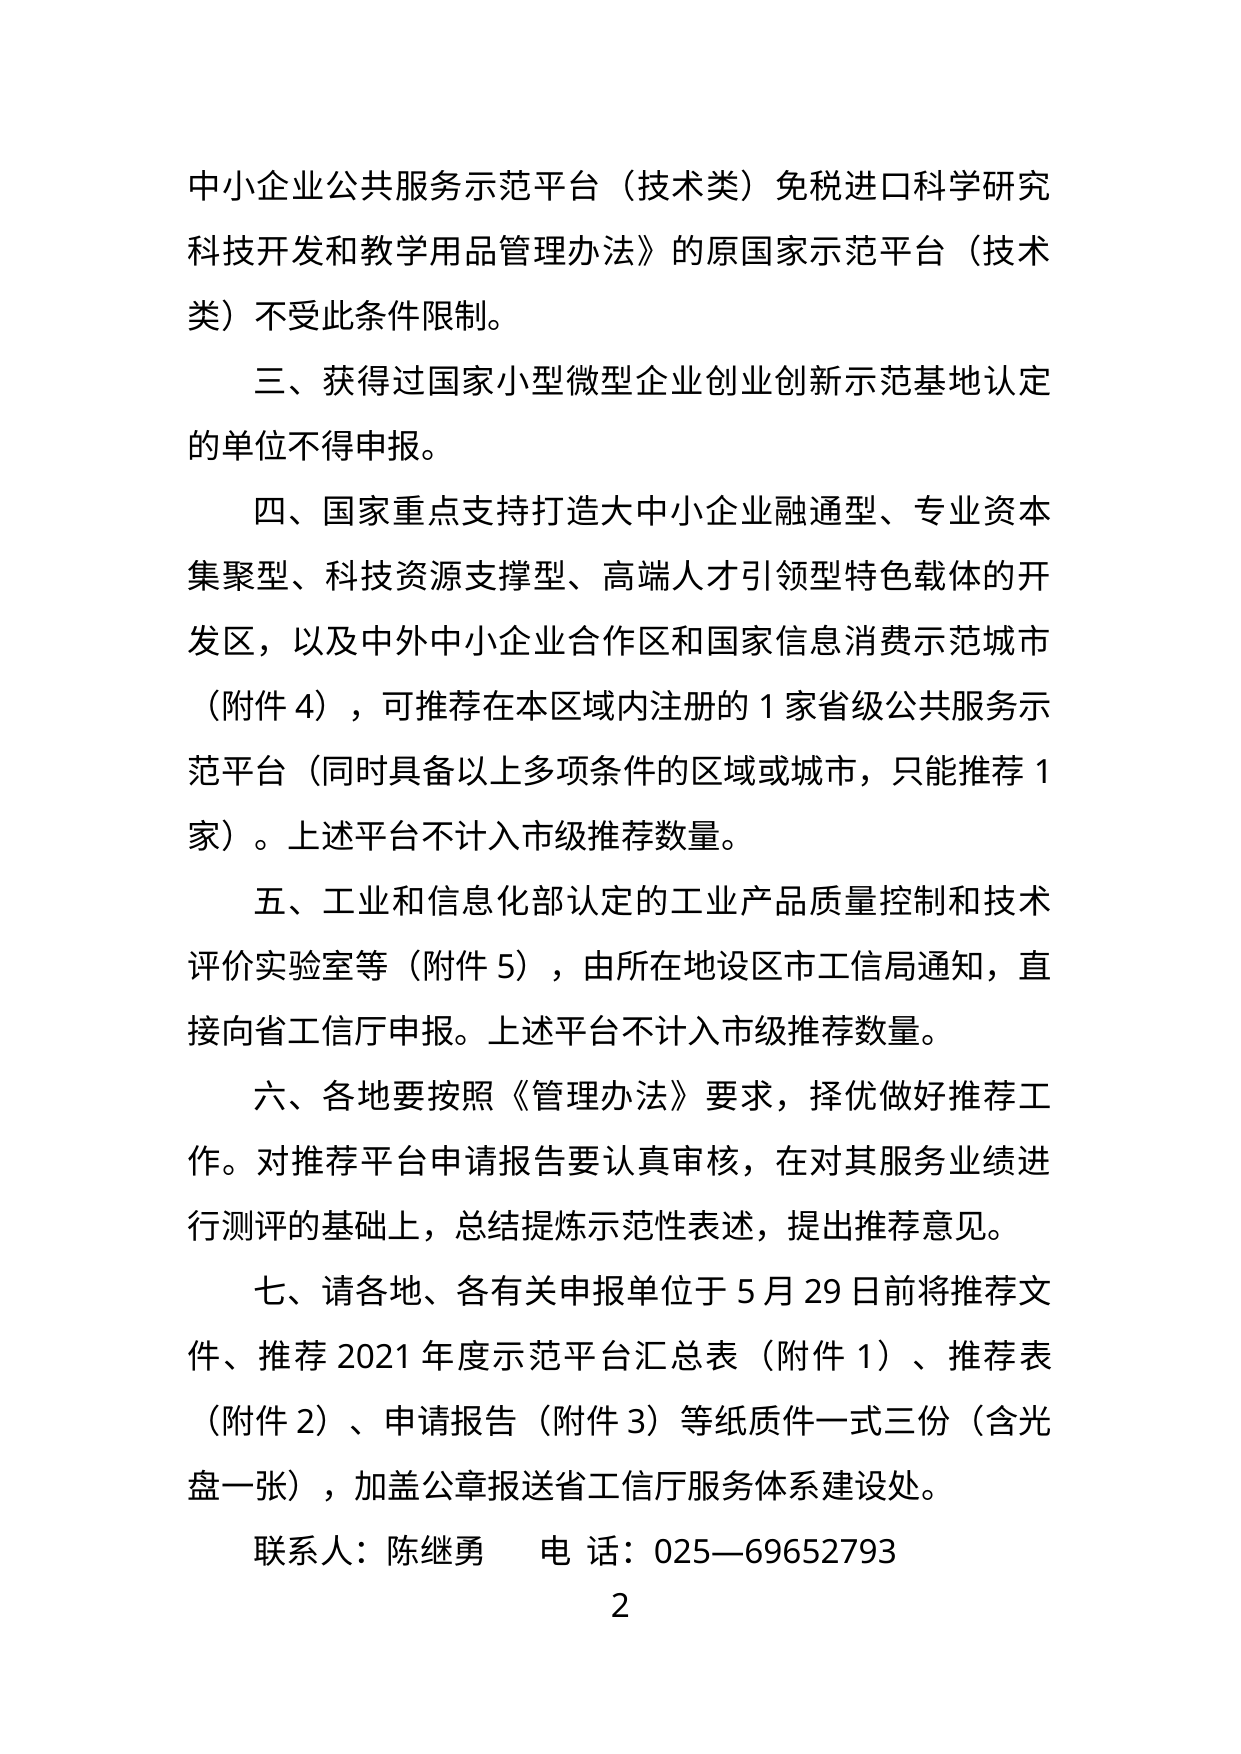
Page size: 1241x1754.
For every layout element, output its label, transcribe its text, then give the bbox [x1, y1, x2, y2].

text 六、各地要按照《管理办法》要求，择优做好推荐工作。对推荐平台申请报告要认真审核，在对其服务业绩进行测评的基础上，总结提炼示范性表述，提出推荐意见。 [187, 1061, 1053, 1256]
text 四、国家重点支持打造大中小企业融通型、专业资本集聚型、科技资源支撑型、高端人才引领型特色载体的开发区，以及中外中小企业合作区和国家信息消费示范城市（附件4），可推荐在本区域内注册的1家省级公共服务示范平台（同时具备以上多项条件的区域或城市，只能推荐1家）。上述平台不计入市级推荐数量。 [187, 476, 1053, 866]
text 联系人：陈继勇 电 话：025—69652793 [187, 1516, 1053, 1581]
text 五、工业和信息化部认定的工业产品质量控制和技术评价实验室等（附件5），由所在地设区市工信局通知，直接向省工信厅申报。上述平台不计入市级推荐数量。 [187, 866, 1053, 1061]
text 三、获得过国家小型微型企业创业创新示范基地认定的单位不得申报。 [187, 346, 1053, 476]
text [187, 151, 1053, 346]
text 七、请各地、各有关申报单位于5月29日前将推荐文件、推荐2021年度示范平台汇总表（附件1）、推荐表（附件2）、申请报告（附件3）等纸质件一式三份（含光盘一张），加盖公章报送省工信厅服务体系建设处。 [187, 1256, 1053, 1516]
